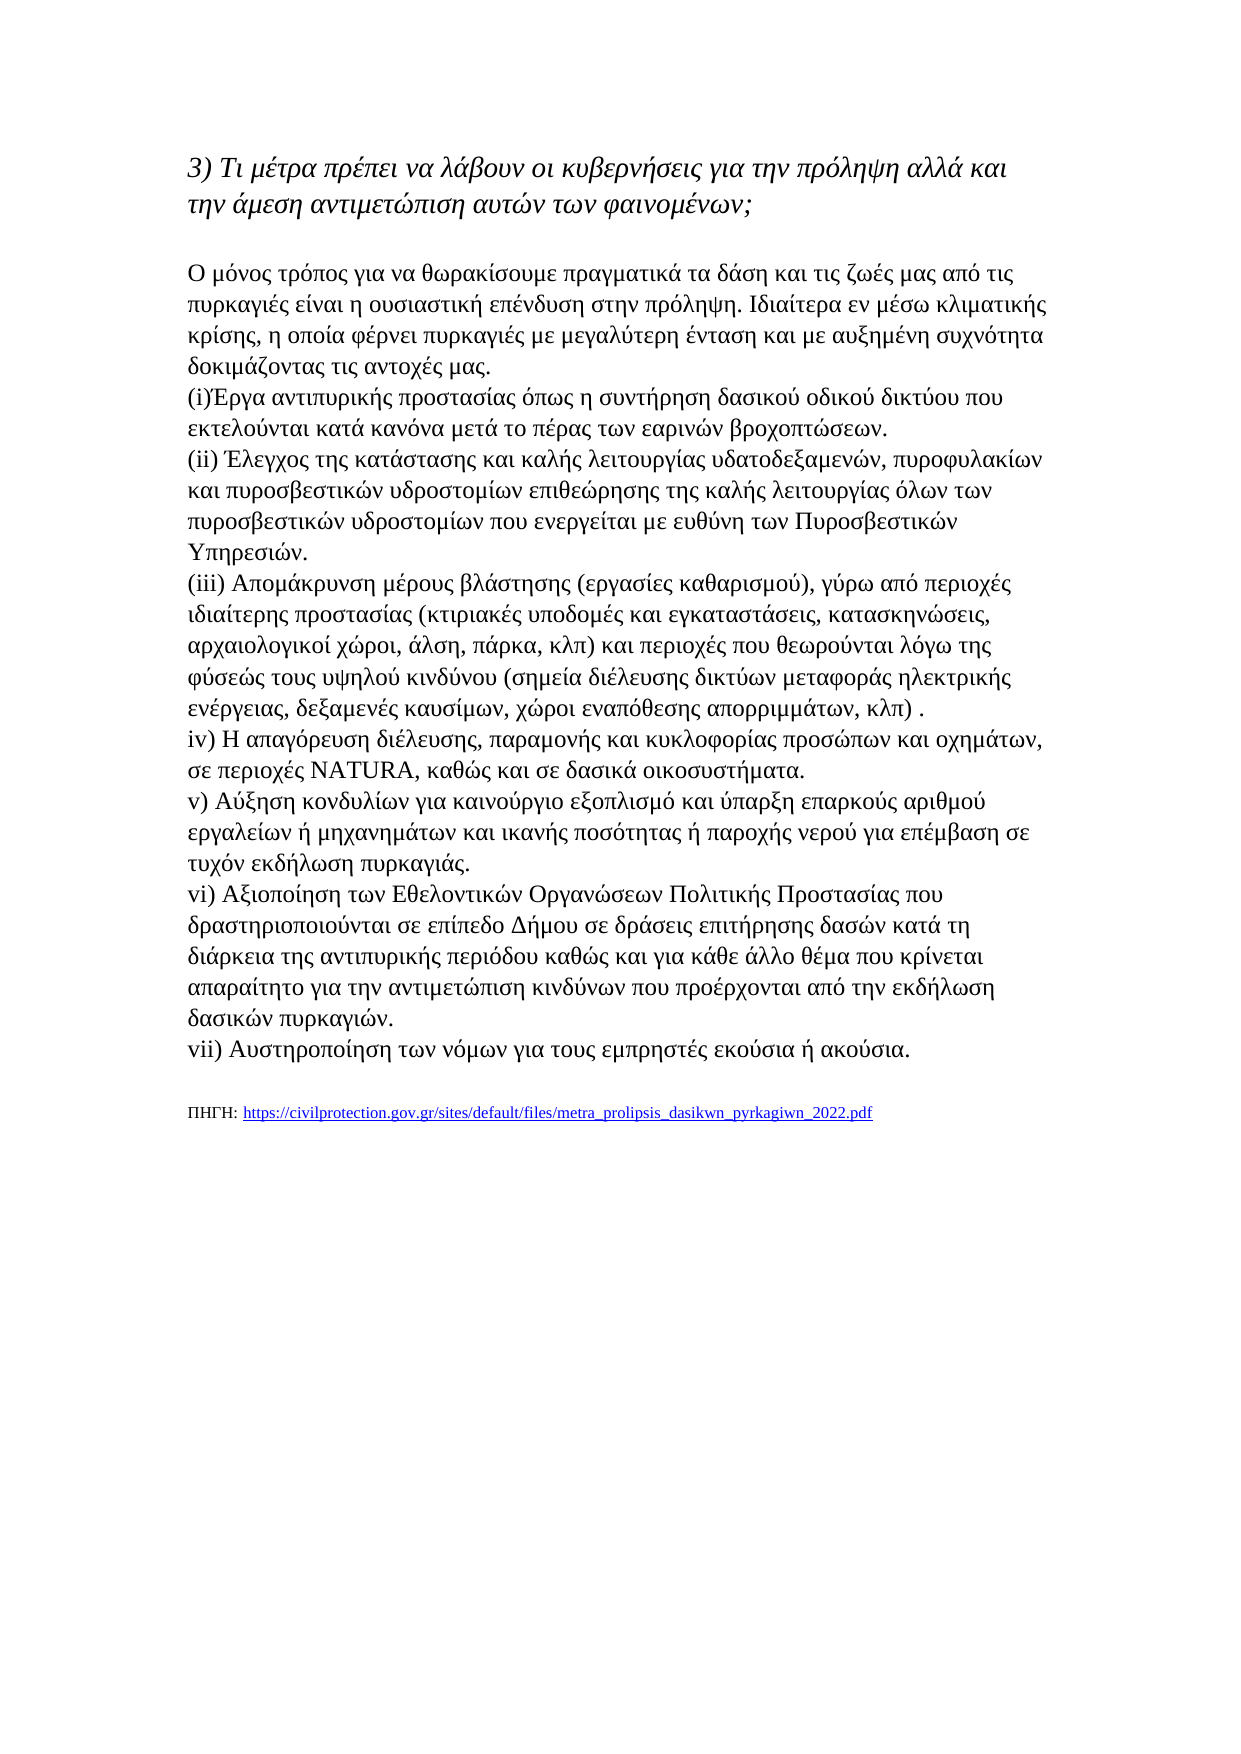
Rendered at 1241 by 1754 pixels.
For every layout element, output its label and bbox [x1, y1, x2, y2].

text [187, 150, 1053, 1154]
